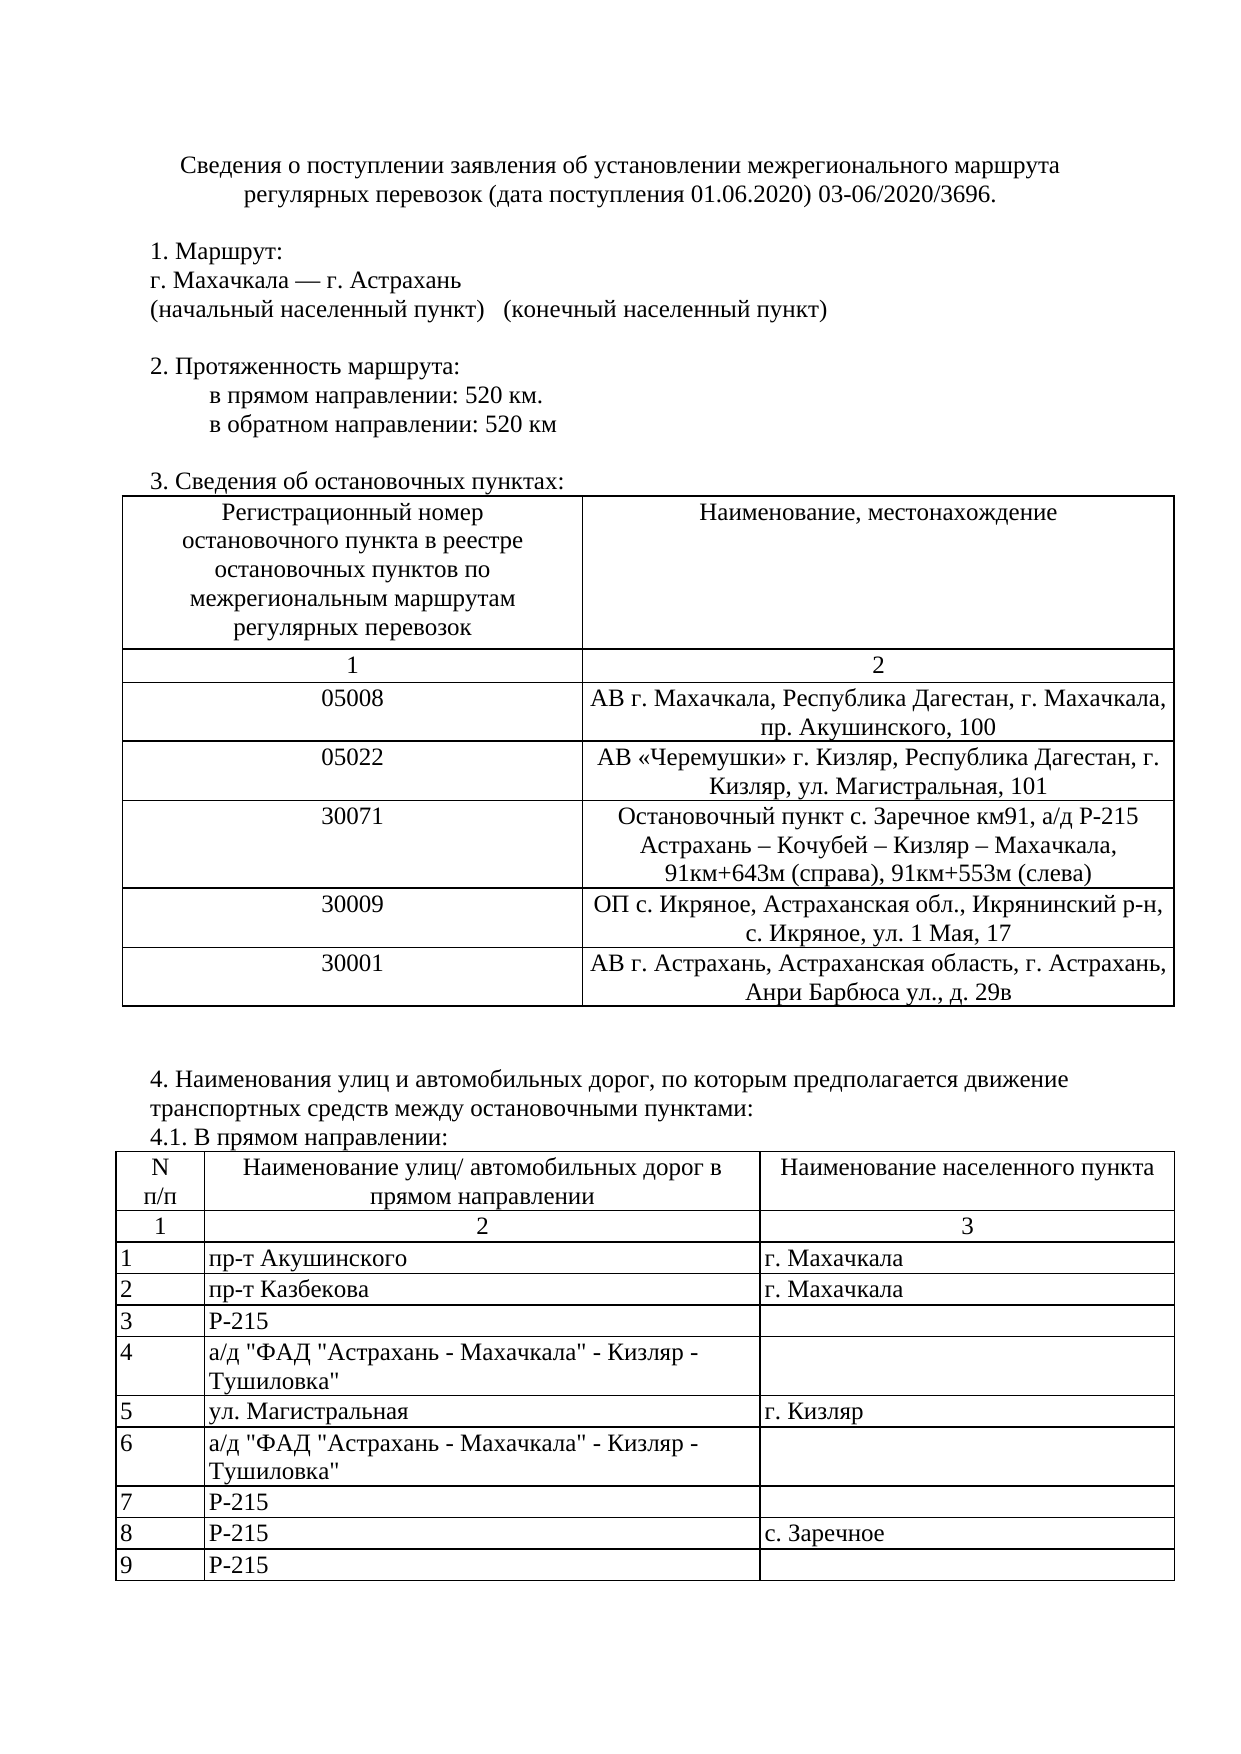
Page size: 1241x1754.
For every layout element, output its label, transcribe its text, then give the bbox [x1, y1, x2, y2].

table_cell 4 [117, 1337, 204, 1395]
table_cell г. Махачкала [761, 1274, 1174, 1304]
table_cell 2 [583, 650, 1173, 681]
table_cell [761, 1306, 1174, 1336]
table_cell 7 [117, 1487, 204, 1517]
table_header Наименование, местонахождение [583, 497, 1173, 648]
table_cell 1 [123, 650, 582, 681]
table_cell 1 [117, 1211, 204, 1241]
table_cell а/д "ФАД "Астрахань - Махачкала" - Кизляр - Тушиловка" [205, 1428, 759, 1485]
table_cell с. Заречное [761, 1518, 1174, 1548]
text Сведения о поступлении заявления об установлении межрегионального маршрута регулярных перевозок (дата поступления 01.06.2020) 03-06/2020/3696. [150, 150, 1090, 207]
table_cell а/д "ФАД "Астрахань - Махачкала" - Кизляр - Тушиловка" [205, 1337, 759, 1395]
table_cell пр-т Акушинского [205, 1243, 759, 1273]
table_cell [761, 1487, 1174, 1517]
table_cell 05022 [123, 742, 582, 799]
table_cell [761, 1550, 1174, 1579]
table_cell 30071 [123, 801, 582, 887]
table_cell ул. Магистральная [205, 1396, 759, 1426]
table_cell АВ г. Астрахань, Астраханская область, г. Астрахань, Анри Барбюса ул., д. 29в [583, 948, 1173, 1005]
table_cell 1 [117, 1243, 204, 1273]
table_cell 3 [761, 1211, 1174, 1241]
table_cell Р-215 [205, 1306, 759, 1336]
table_cell 05008 [123, 683, 582, 740]
table_cell Р-215 [205, 1550, 759, 1579]
text г. Махачкала — г. Астрахань [150, 265, 1090, 294]
table_cell пр-т Казбекова [205, 1274, 759, 1304]
table_cell 5 [117, 1396, 204, 1426]
table_cell г. Кизляр [761, 1396, 1174, 1426]
text 3. Сведения об остановочных пунктах: [150, 466, 1090, 495]
table_cell г. Махачкала [761, 1243, 1174, 1273]
text 4.1. В прямом направлении: [150, 1122, 1090, 1151]
table_cell 30001 [123, 948, 582, 1005]
table_cell Р-215 [205, 1518, 759, 1548]
table_cell [761, 1337, 1174, 1395]
table_cell Остановочный пункт с. Заречное км91, а/д Р-215 Астрахань – Кочубей – Кизляр – Махачкала, 91км+643м (справа), 91км+553м (слева) [583, 801, 1173, 887]
table_cell АВ г. Махачкала, Республика Дагестан, г. Махачкала, пр. Акушинского, 100 [583, 683, 1173, 740]
table_header N п/п [117, 1152, 204, 1210]
table_cell 2 [205, 1211, 759, 1241]
table_cell 9 [117, 1550, 204, 1579]
text 1. Маршрут: [150, 236, 1090, 265]
text (начальный населенный пункт) (конечный населенный пункт) [150, 294, 1090, 322]
text 2. Протяженность маршрута: [150, 351, 1090, 380]
text 4. Наименования улиц и автомобильных дорог, по которым предполагается движение транспортных средств между остановочными пунктами: [150, 1064, 1090, 1122]
table_cell 6 [117, 1428, 204, 1485]
table_cell [761, 1428, 1174, 1485]
table_cell 8 [117, 1518, 204, 1548]
table_cell 30009 [123, 889, 582, 946]
table_cell 3 [117, 1306, 204, 1336]
table_cell Р-215 [205, 1487, 759, 1517]
table_cell ОП с. Икряное, Астраханская обл., Икрянинский р-н, с. Икряное, ул. 1 Мая, 17 [583, 889, 1173, 946]
table_cell АВ «Черемушки» г. Кизляр, Республика Дагестан, г. Кизляр, ул. Магистральная, 101 [583, 742, 1173, 799]
table_header Регистрационный номер остановочного пункта в реестре остановочных пунктов по межрегиональным маршрутам регулярных перевозок [123, 497, 582, 648]
table_cell 2 [117, 1274, 204, 1304]
table_header Наименование улиц/ автомобильных дорог в прямом направлении [205, 1152, 759, 1210]
table_header Наименование населенного пункта [761, 1152, 1174, 1210]
text в обратном направлении: 520 км [150, 409, 1090, 437]
text в прямом направлении: 520 км. [150, 380, 1090, 409]
